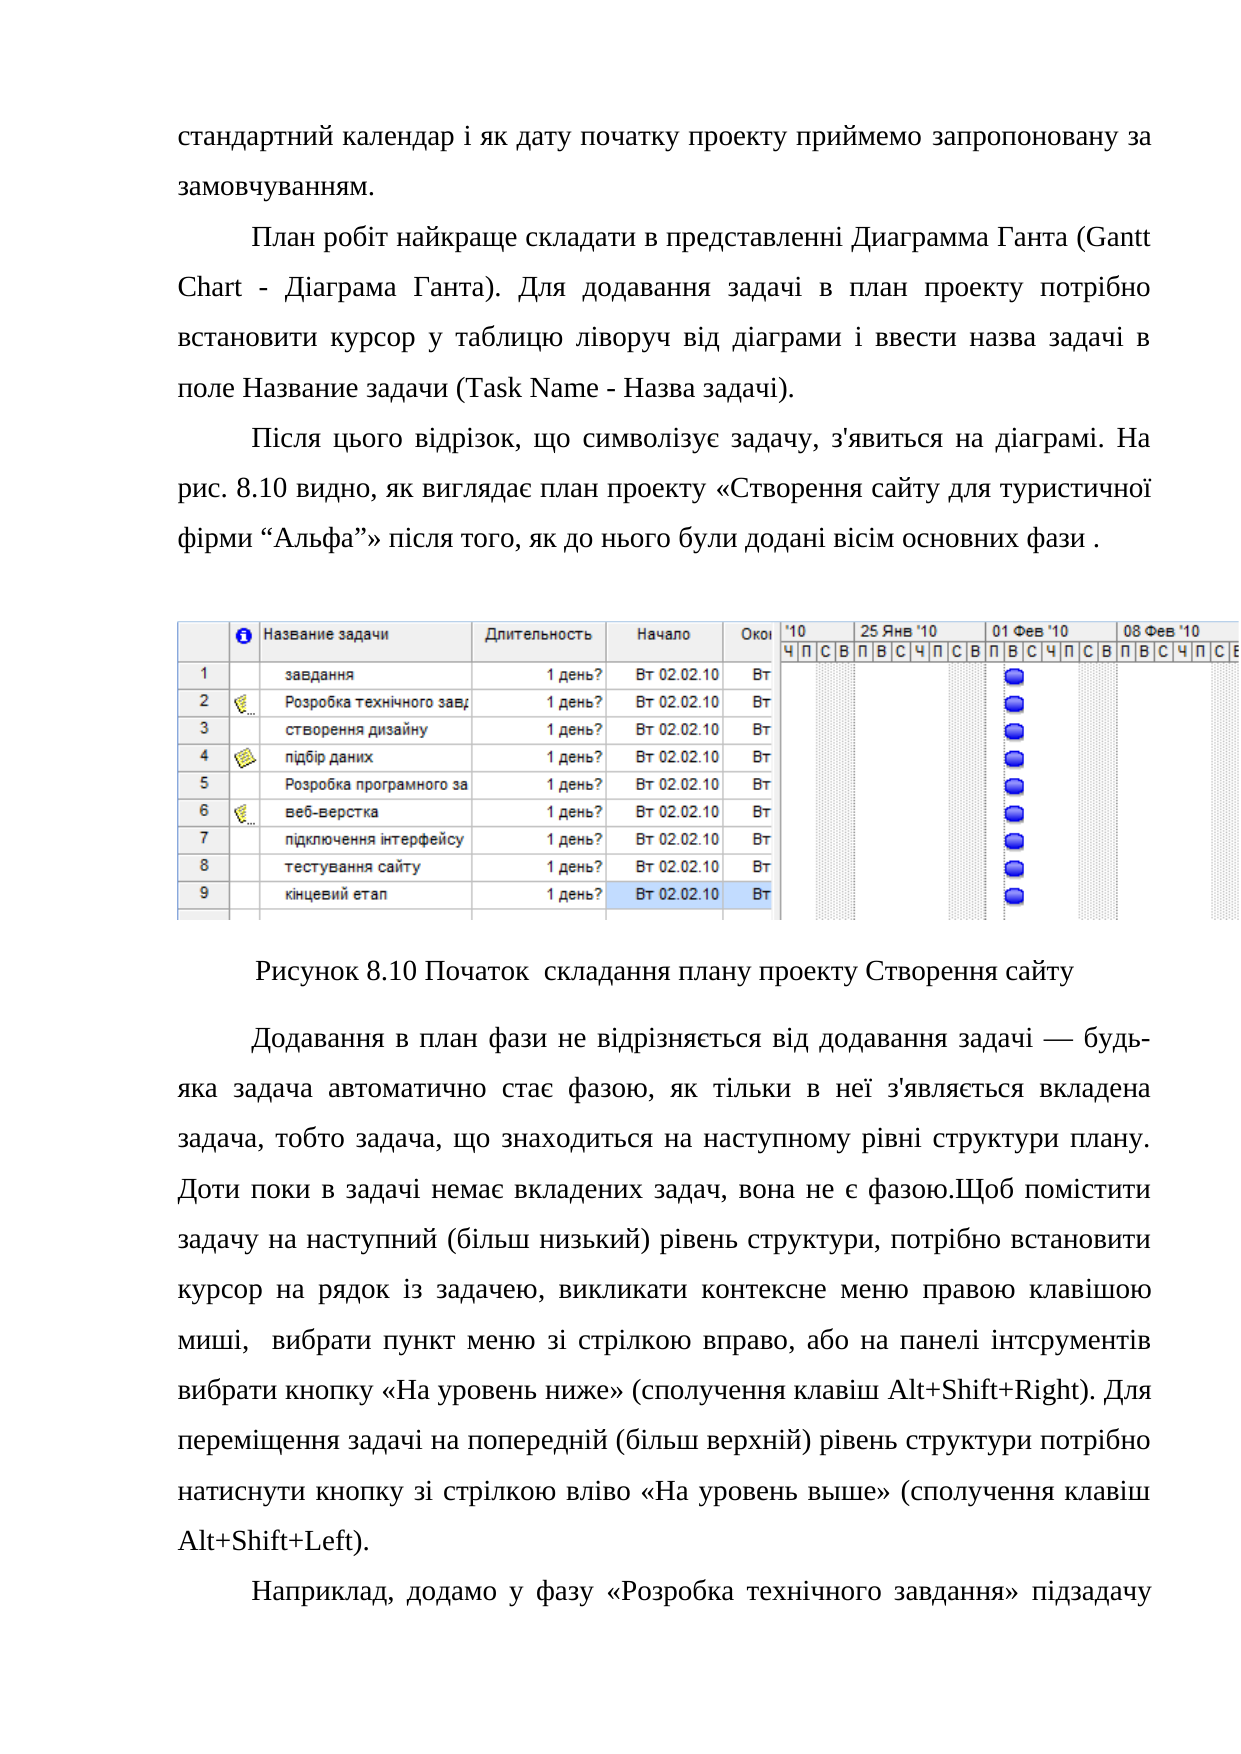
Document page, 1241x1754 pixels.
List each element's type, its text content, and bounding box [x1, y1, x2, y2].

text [177, 1573, 1152, 1607]
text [177, 118, 1152, 202]
text Рисунок 8.10 Початок складання плану проекту Створення сайту [177, 953, 1152, 986]
text Після цього відрізок, що символізує задачу, з'явиться на діаграмі. На рис. 8.10 видно, як виглядає план проекту «Створення сайту для туристичної фірми “Альфа”» після того, як до нього були додані вісім основних фази . [177, 420, 1152, 554]
text Додавання в план фази не відрізняється від додавання задачі — будь-яка задача автоматично стає фазою, як тільки в неї з'являється вкладена задача, тобто задача, що знаходиться на наступному рівні структури плану. Доти поки в задачі немає вкладених задач, вона не є фазою.Щоб помістити задачу на наступний (більш низький) рівень структури, потрібно встановити курсор на рядок із задачею, викликати контексне меню правою клавішою миші, вибрати пункт меню зі стрілкою вправо, або на панелі інтсрументів вибрати кнопку «На уровень ниже» (сполучення клавіш Alt+Shift+Right). Для переміщення задачі на попередній (більш верхній) рівень структури потрібно натиснути кнопку зі стрілкою вліво «На уровень выше» (сполучення клавіш Alt+Shift+Left). [177, 1020, 1152, 1557]
picture [177, 621, 1239, 920]
text План робіт найкраще складати в представленні Диаграмма Ганта (Gantt Chart - Діаграма Ганта). Для додавання задачі в план проекту потрібно встановити курсор у таблицю ліворуч від діаграми і ввести назва задачі в поле Название задачи (Task Name - Назва задачі). [177, 219, 1152, 403]
